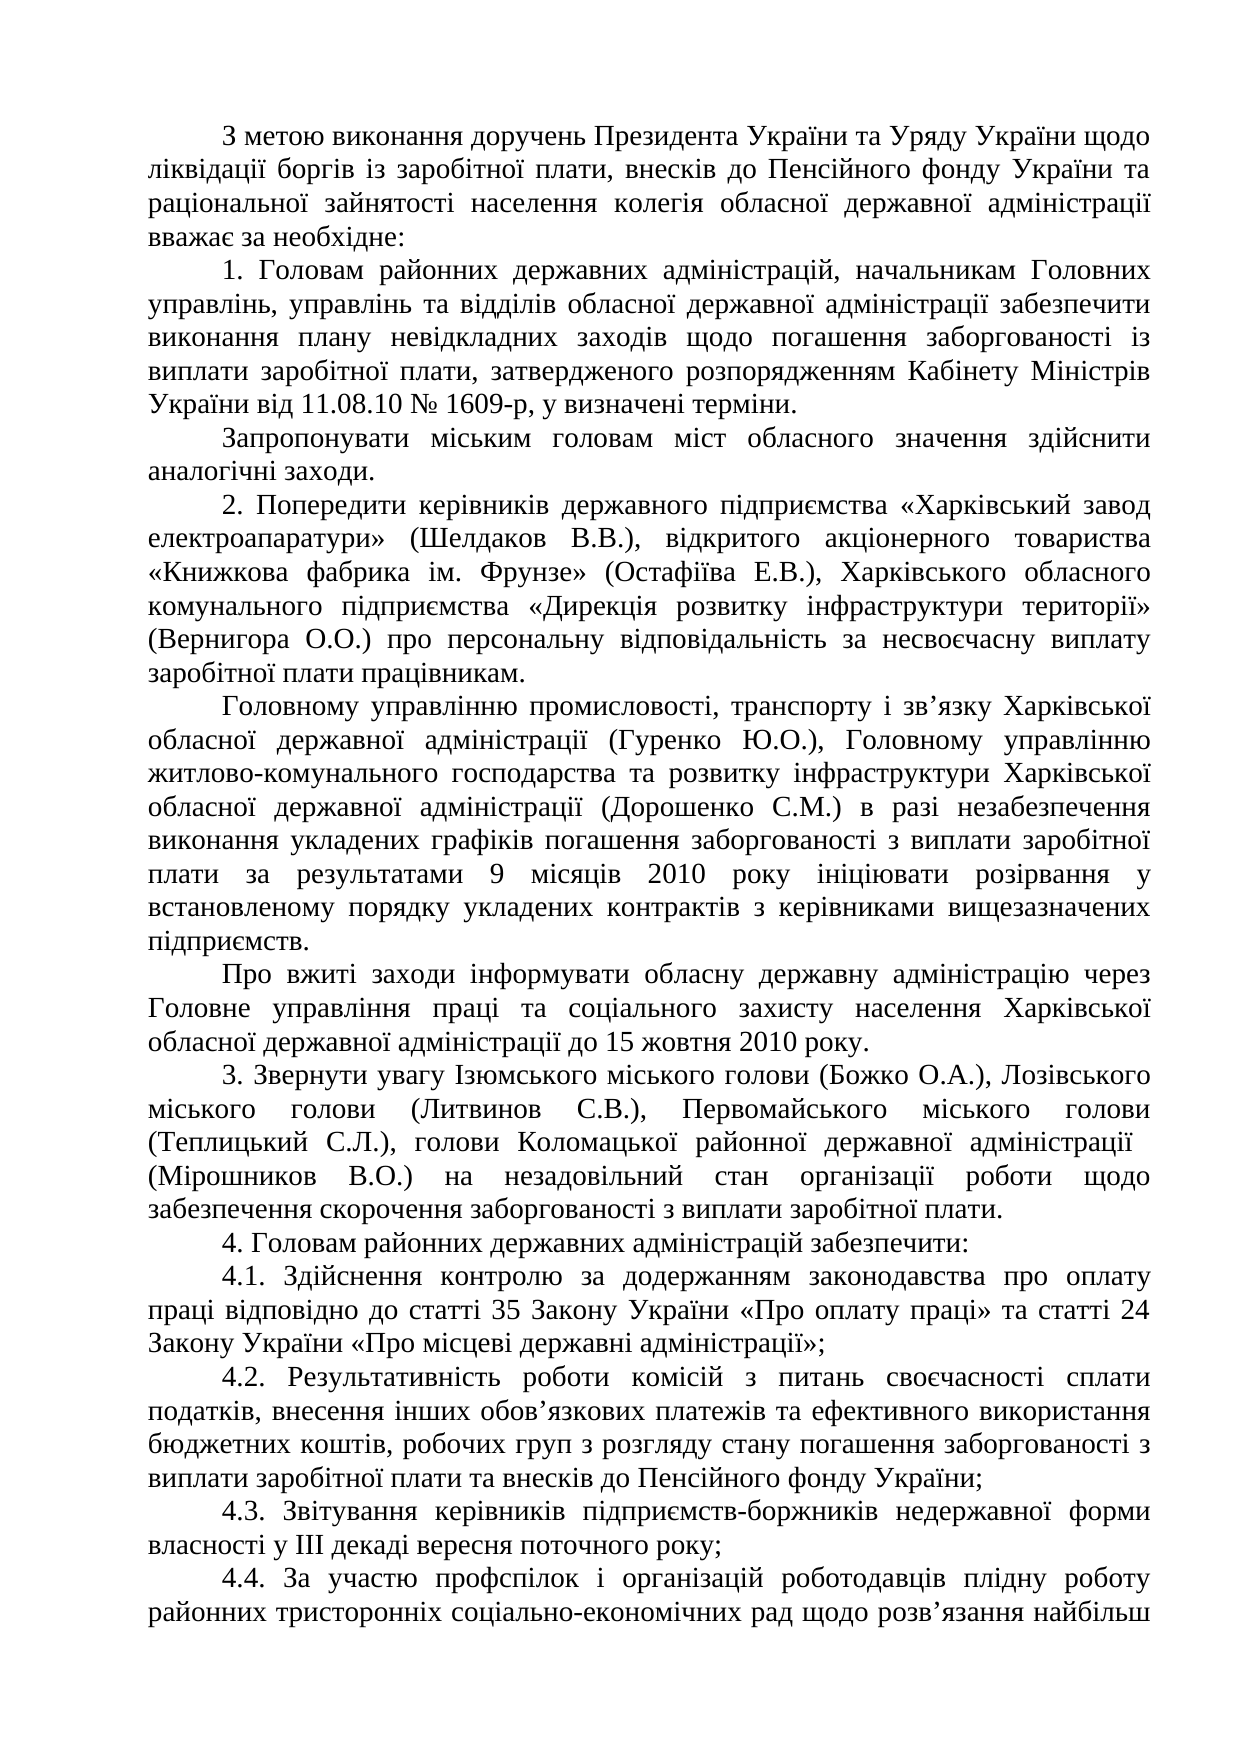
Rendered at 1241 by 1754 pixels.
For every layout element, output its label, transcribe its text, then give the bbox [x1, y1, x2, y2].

text Запропонувати міським головам міст обласного значення здійснити аналогічні заходи. [148, 420, 1152, 487]
text 1. Головам районних державних адміністрацій, начальникам Головних управлінь, управлінь та відділів обласної державної адміністрації забезпечити виконання плану невідкладних заходів щодо погашення заборгованості із виплати заробітної плати, затвердженого розпорядженням Кабінету Міністрів України від 11.08.10 № 1609-р, у визначені терміни. [148, 252, 1152, 420]
text 4.1. Здійснення контролю за додержанням законодавства про оплату праці відповідно до статті 35 Закону України «Про оплату праці» та статті 24 Закону України «Про місцеві державні адміністрації»; [148, 1258, 1152, 1359]
text 2. Попередити керівників державного підприємства «Харківський завод електроапаратури» (Шелдаков В.В.), відкритого акціонерного товариства «Книжкова фабрика ім. Фрунзе» (Остафіїва Е.В.), Харківського обласного комунального підприємства «Дирекція розвитку інфраструктури території» (Вернигора О.О.) про персональну відповідальність за несвоєчасну виплату заробітної плати працівникам. [148, 487, 1152, 688]
text 4. Головам районних державних адміністрацій забезпечити: [148, 1225, 1152, 1258]
text З метою виконання доручень Президента України та Уряду України щодо ліквідації боргів із заробітної плати, внесків до Пенсійного фонду України та раціональної зайнятості населення колегія обласної державної адміністрації вважає за необхідне: [148, 118, 1152, 252]
text Про вжиті заходи інформувати обласну державну адміністрацію через Головне управління праці та соціального захисту населення Харківської обласної державної адміністрації до 15 жовтня 2010 року. [148, 957, 1152, 1057]
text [148, 1560, 1152, 1627]
text 3. Звернути увагу Ізюмського міського голови (Божко О.А.), Лозівського міського голови (Литвинов С.В.), Первомайського міського голови (Теплицький С.Л.), голови Коломацької районної державної адміністрації (Мірошников В.О.) на незадовільний стан організації роботи щодо забезпечення скорочення заборгованості з виплати заробітної плати. [148, 1057, 1152, 1225]
text Головному управлінню промисловості, транспорту і зв’язку Харківської обласної державної адміністрації (Гуренко Ю.О.), Головному управлінню житлово-комунального господарства та розвитку інфраструктури Харківської обласної державної адміністрації (Дорошенко С.М.) в разі незабезпечення виконання укладених графіків погашення заборгованості з виплати заробітної плати за результатами 9 місяців 2010 року ініціювати розірвання у встановленому порядку укладених контрактів з керівниками вищезазначених підприємств. [148, 688, 1152, 957]
text 4.2. Результативність роботи комісій з питань своєчасності сплати податків, внесення інших обов’язкових платежів та ефективного використання бюджетних коштів, робочих груп з розгляду стану погашення заборгованості з виплати заробітної плати та внесків до Пенсійного фонду України; [148, 1359, 1152, 1493]
text 4.3. Звітування керівників підприємств-боржників недержавної форми власності у ІІІ декаді вересня поточного року; [148, 1493, 1152, 1560]
